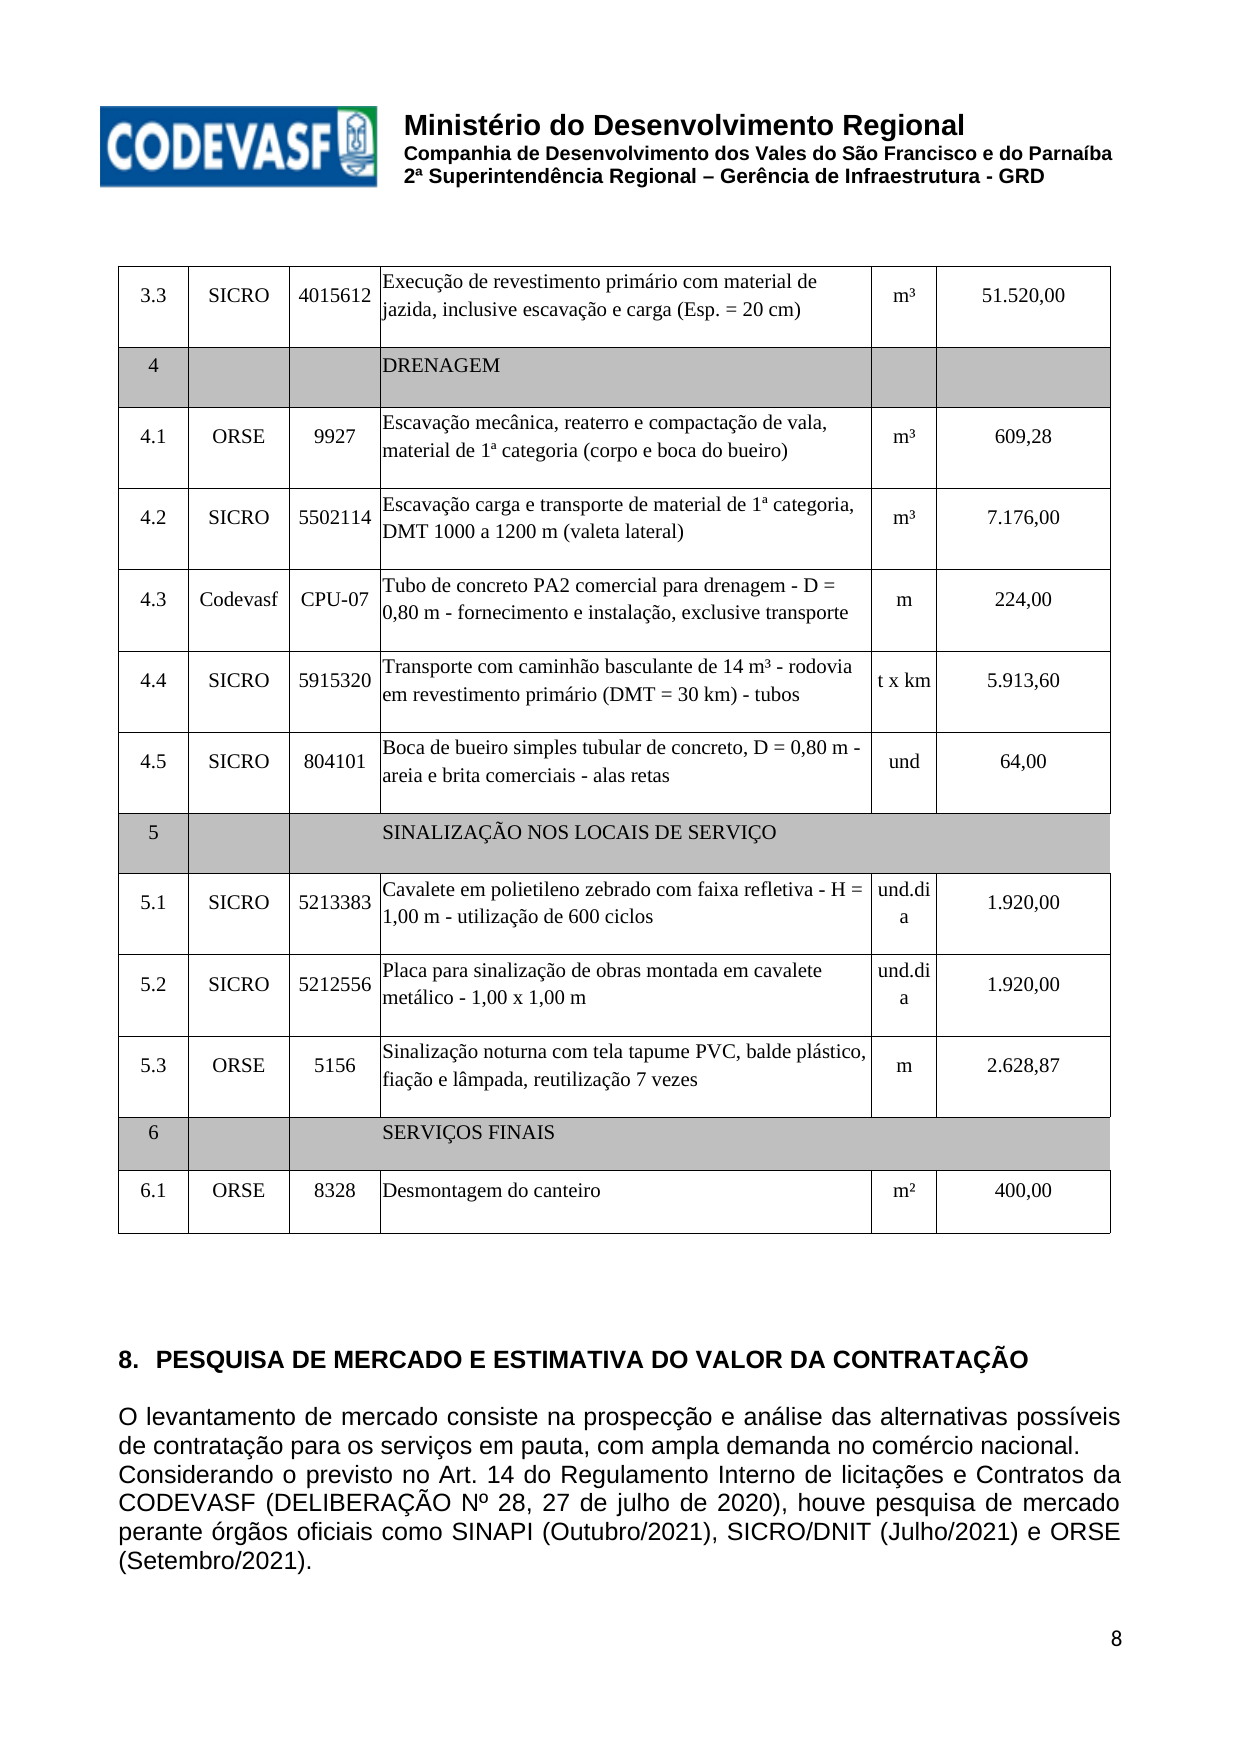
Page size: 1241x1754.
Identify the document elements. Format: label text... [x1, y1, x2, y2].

table_cell 5.2 [119, 955, 188, 1036]
table_cell 5915320 [290, 652, 380, 732]
table_cell Escavação mecânica, reaterro e compactação de vala, material de 1ª categoria (corpo e boca do bueiro) [381, 408, 871, 488]
table_cell und [872, 733, 936, 813]
table_cell 2.628,87 [937, 1037, 1110, 1117]
table_cell 6 [119, 1118, 188, 1170]
table_cell ORSE [189, 1171, 289, 1233]
table_cell ORSE [189, 408, 289, 488]
table_cell 5.1 [119, 874, 188, 954]
table_cell m [872, 570, 936, 651]
table_cell ORSE [189, 1037, 289, 1117]
table_cell und.dia [872, 955, 936, 1036]
table_cell und.dia [872, 874, 936, 954]
table_cell SINALIZAÇÃO NOS LOCAIS DE SERVIÇO [381, 814, 1110, 873]
table_cell [937, 348, 1110, 407]
table_cell 4.2 [119, 489, 188, 569]
table_cell m² [872, 1171, 936, 1233]
table_cell 4.4 [119, 652, 188, 732]
table_cell 5.3 [119, 1037, 188, 1117]
table_cell m³ [872, 408, 936, 488]
table_cell Desmontagem do canteiro [381, 1171, 871, 1233]
table_cell [290, 348, 380, 407]
table_cell 4 [119, 348, 188, 407]
table_cell Tubo de concreto PA2 comercial para drenagem - D = 0,80 m - fornecimento e instalação, exclusive transporte [381, 570, 871, 651]
table_cell 6.1 [119, 1171, 188, 1233]
table_cell 5212556 [290, 955, 380, 1036]
table_cell Cavalete em polietileno zebrado com faixa refletiva - H = 1,00 m - utilização de 600 ciclos [381, 874, 871, 954]
table_cell [290, 1118, 381, 1170]
table_cell 5156 [290, 1037, 380, 1117]
table_cell SERVIÇOS FINAIS [381, 1118, 1110, 1170]
table_cell 224,00 [937, 570, 1110, 651]
table_cell m [872, 1037, 936, 1117]
table_cell Placa para sinalização de obras montada em cavalete metálico - 1,00 x 1,00 m [381, 955, 871, 1036]
table_cell [290, 814, 381, 873]
table_cell 4.5 [119, 733, 188, 813]
table_cell 5502114 [290, 489, 380, 569]
table_cell 4015612 [290, 267, 380, 347]
table_cell [189, 814, 289, 873]
table_cell 5213383 [290, 874, 380, 954]
table_cell 8328 [290, 1171, 380, 1233]
table_cell 3.3 [119, 267, 188, 347]
text O levantamento de mercado consiste na prospecção e análise das alternativas possíveis de contratação para os serviços em pauta, com ampla demanda no comércio nacional. [118, 1402, 1122, 1460]
table_cell Sinalização noturna com tela tapume PVC, balde plástico, fiação e lâmpada, reutilização 7 vezes [381, 1037, 871, 1117]
table_cell 400,00 [937, 1171, 1110, 1233]
table_cell t x km [872, 652, 936, 732]
table_cell 64,00 [937, 733, 1110, 813]
picture [100, 106, 378, 190]
table_cell 1.920,00 [937, 874, 1110, 954]
table_cell 4.1 [119, 408, 188, 488]
table_cell DRENAGEM [381, 348, 871, 407]
table_cell SICRO [189, 267, 289, 347]
text Considerando o previsto no Art. 14 do Regulamento Interno de licitações e Contratos da CODEVASF (DELIBERAÇÃO Nº 28, 27 de julho de 2020), houve pesquisa de mercado perante órgãos oficiais como SINAPI (Outubro/2021), SICRO/DNIT (Julho/2021) e ORSE (Setembro/2021). [118, 1460, 1122, 1575]
table_cell 609,28 [937, 408, 1110, 488]
table_cell CPU-07 [290, 570, 380, 651]
table_cell Escavação carga e transporte de material de 1ª categoria, DMT 1000 a 1200 m (valeta lateral) [381, 489, 871, 569]
table_cell SICRO [189, 489, 289, 569]
table_cell m³ [872, 489, 936, 569]
subtitle PESQUISA DE MERCADO E ESTIMATIVA DO VALOR DA CONTRATAÇÃO [118, 1345, 1122, 1373]
table_cell Execução de revestimento primário com material de jazida, inclusive escavação e carga (Esp. = 20 cm) [381, 267, 871, 347]
table_cell [189, 348, 289, 407]
table_cell SICRO [189, 874, 289, 954]
table_cell 1.920,00 [937, 955, 1110, 1036]
table_cell 51.520,00 [937, 267, 1110, 347]
table_cell 5.913,60 [937, 652, 1110, 732]
table_cell 9927 [290, 408, 380, 488]
table_cell Transporte com caminhão basculante de 14 m³ - rodovia em revestimento primário (DMT = 30 km) - tubos [381, 652, 871, 732]
table_cell m³ [872, 267, 936, 347]
table_cell 804101 [290, 733, 380, 813]
table_cell SICRO [189, 652, 289, 732]
table_cell [189, 1118, 289, 1170]
table_cell SICRO [189, 733, 289, 813]
table_cell 4.3 [119, 570, 188, 651]
table_cell SICRO [189, 955, 289, 1036]
table_cell 5 [119, 814, 188, 873]
table_cell 7.176,00 [937, 489, 1110, 569]
table_cell Codevasf [189, 570, 289, 651]
table_cell Boca de bueiro simples tubular de concreto, D = 0,80 m - areia e brita comerciais - alas retas [381, 733, 871, 813]
table_cell [872, 348, 936, 407]
